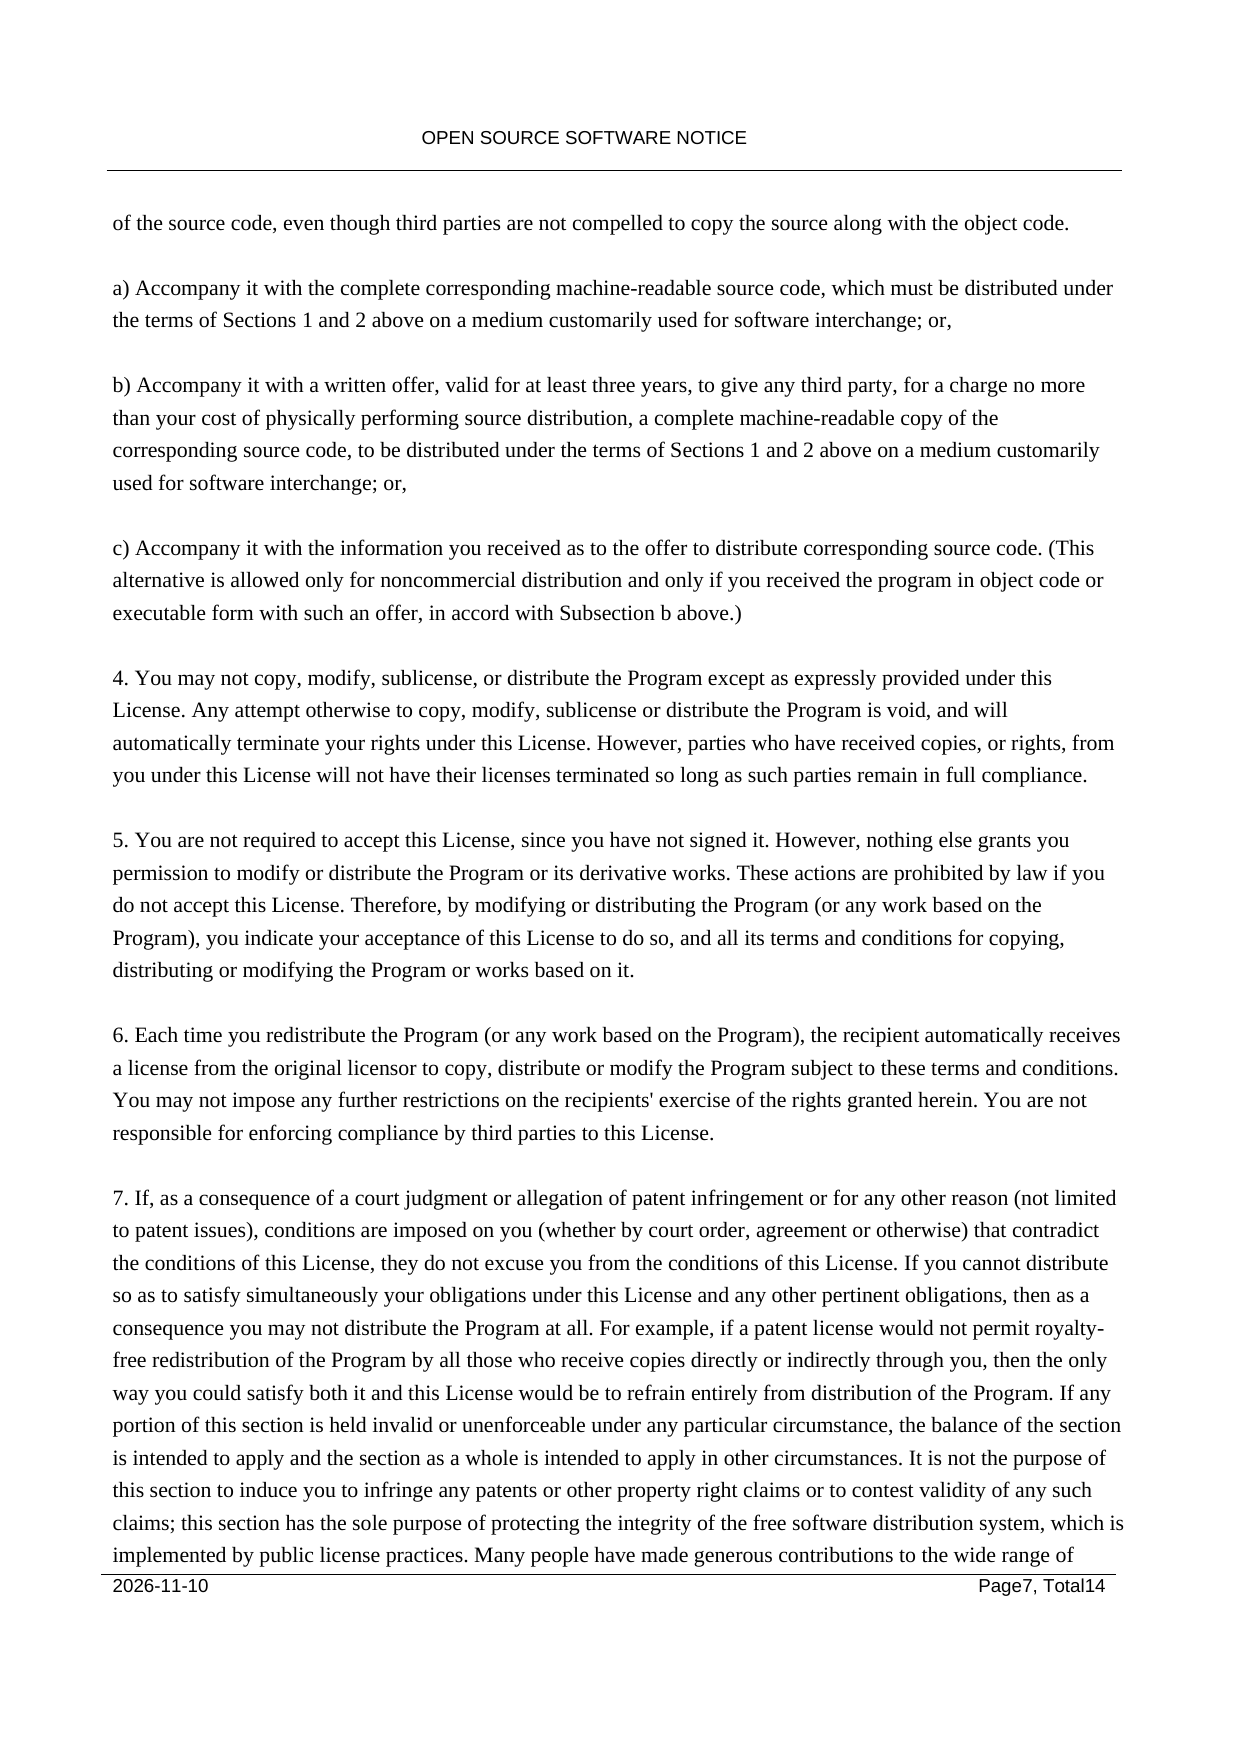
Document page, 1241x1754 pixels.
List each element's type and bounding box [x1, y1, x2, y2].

text [112, 206, 1128, 1571]
